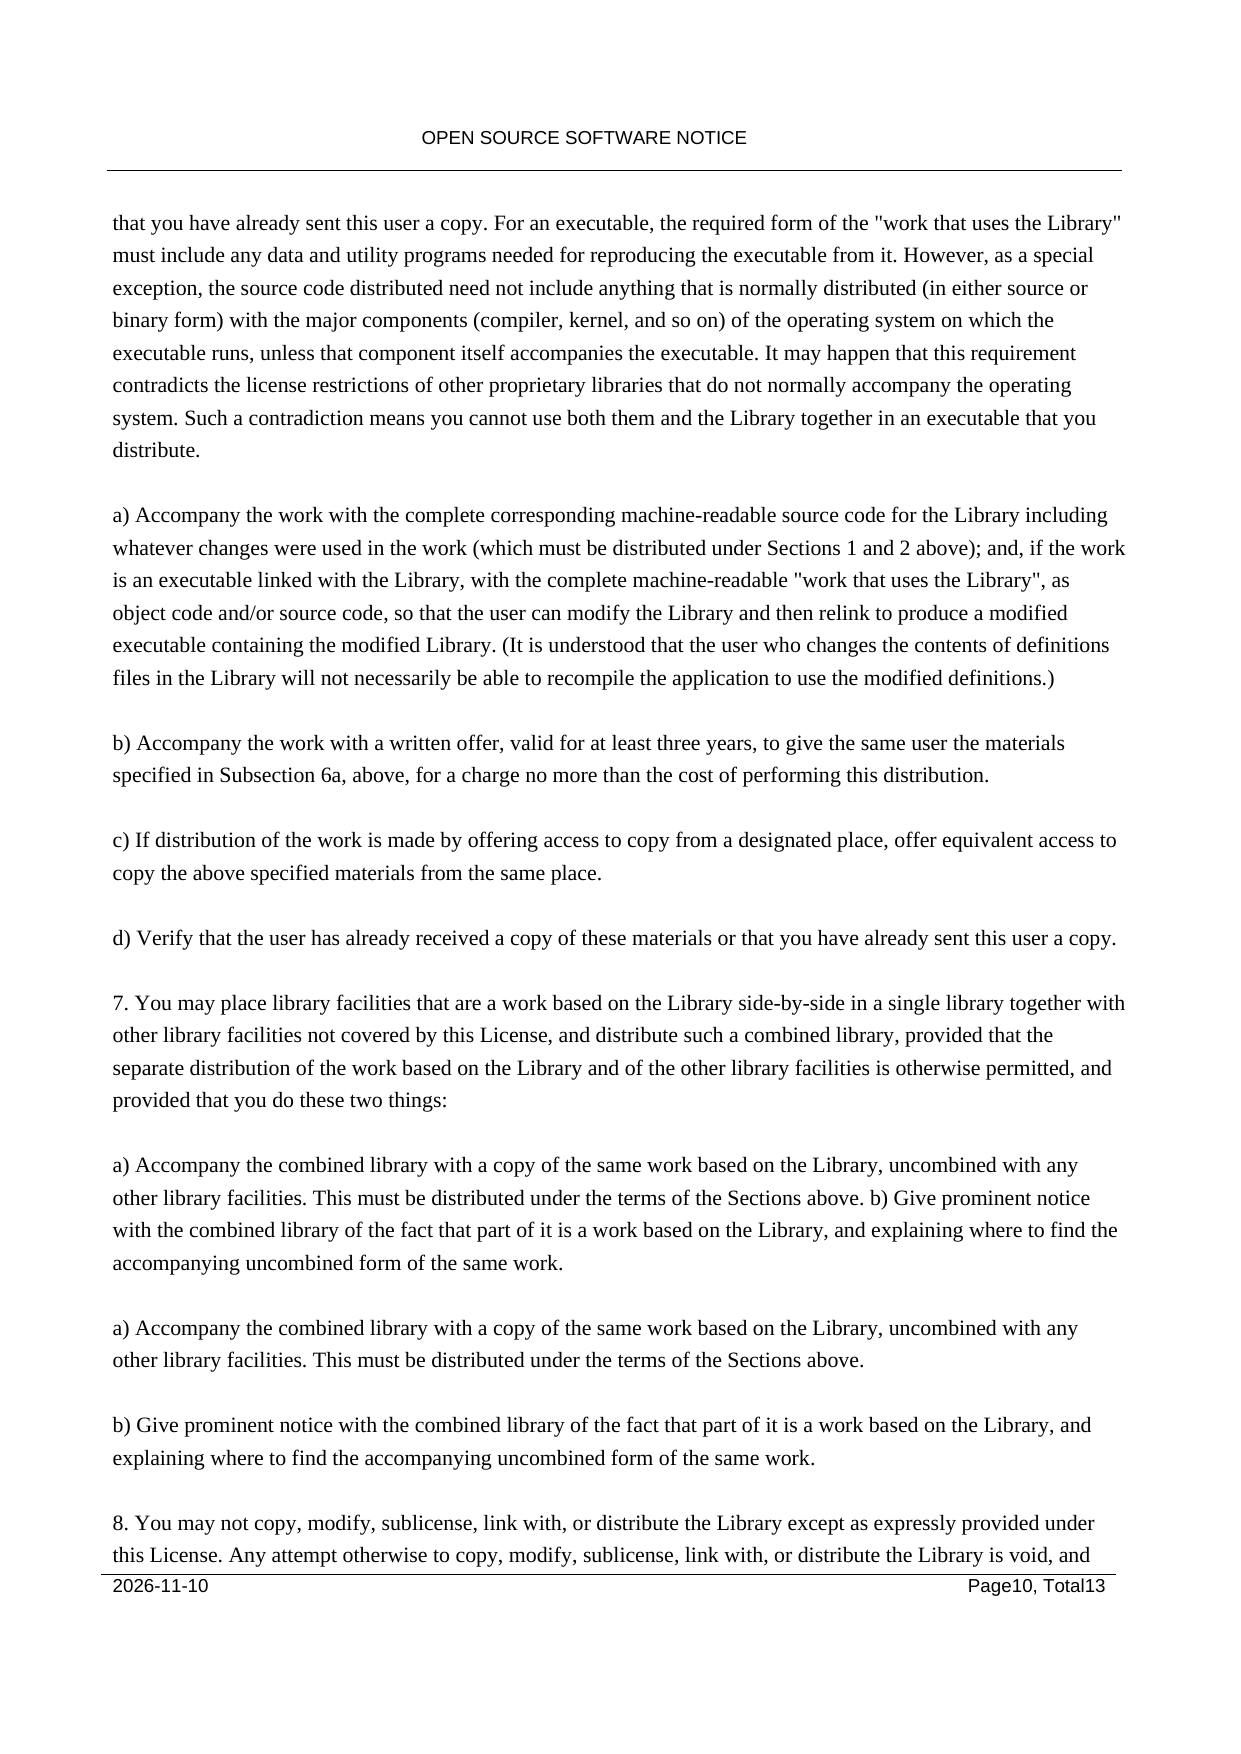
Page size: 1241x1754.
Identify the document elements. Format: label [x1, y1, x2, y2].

text [112, 206, 1128, 1571]
